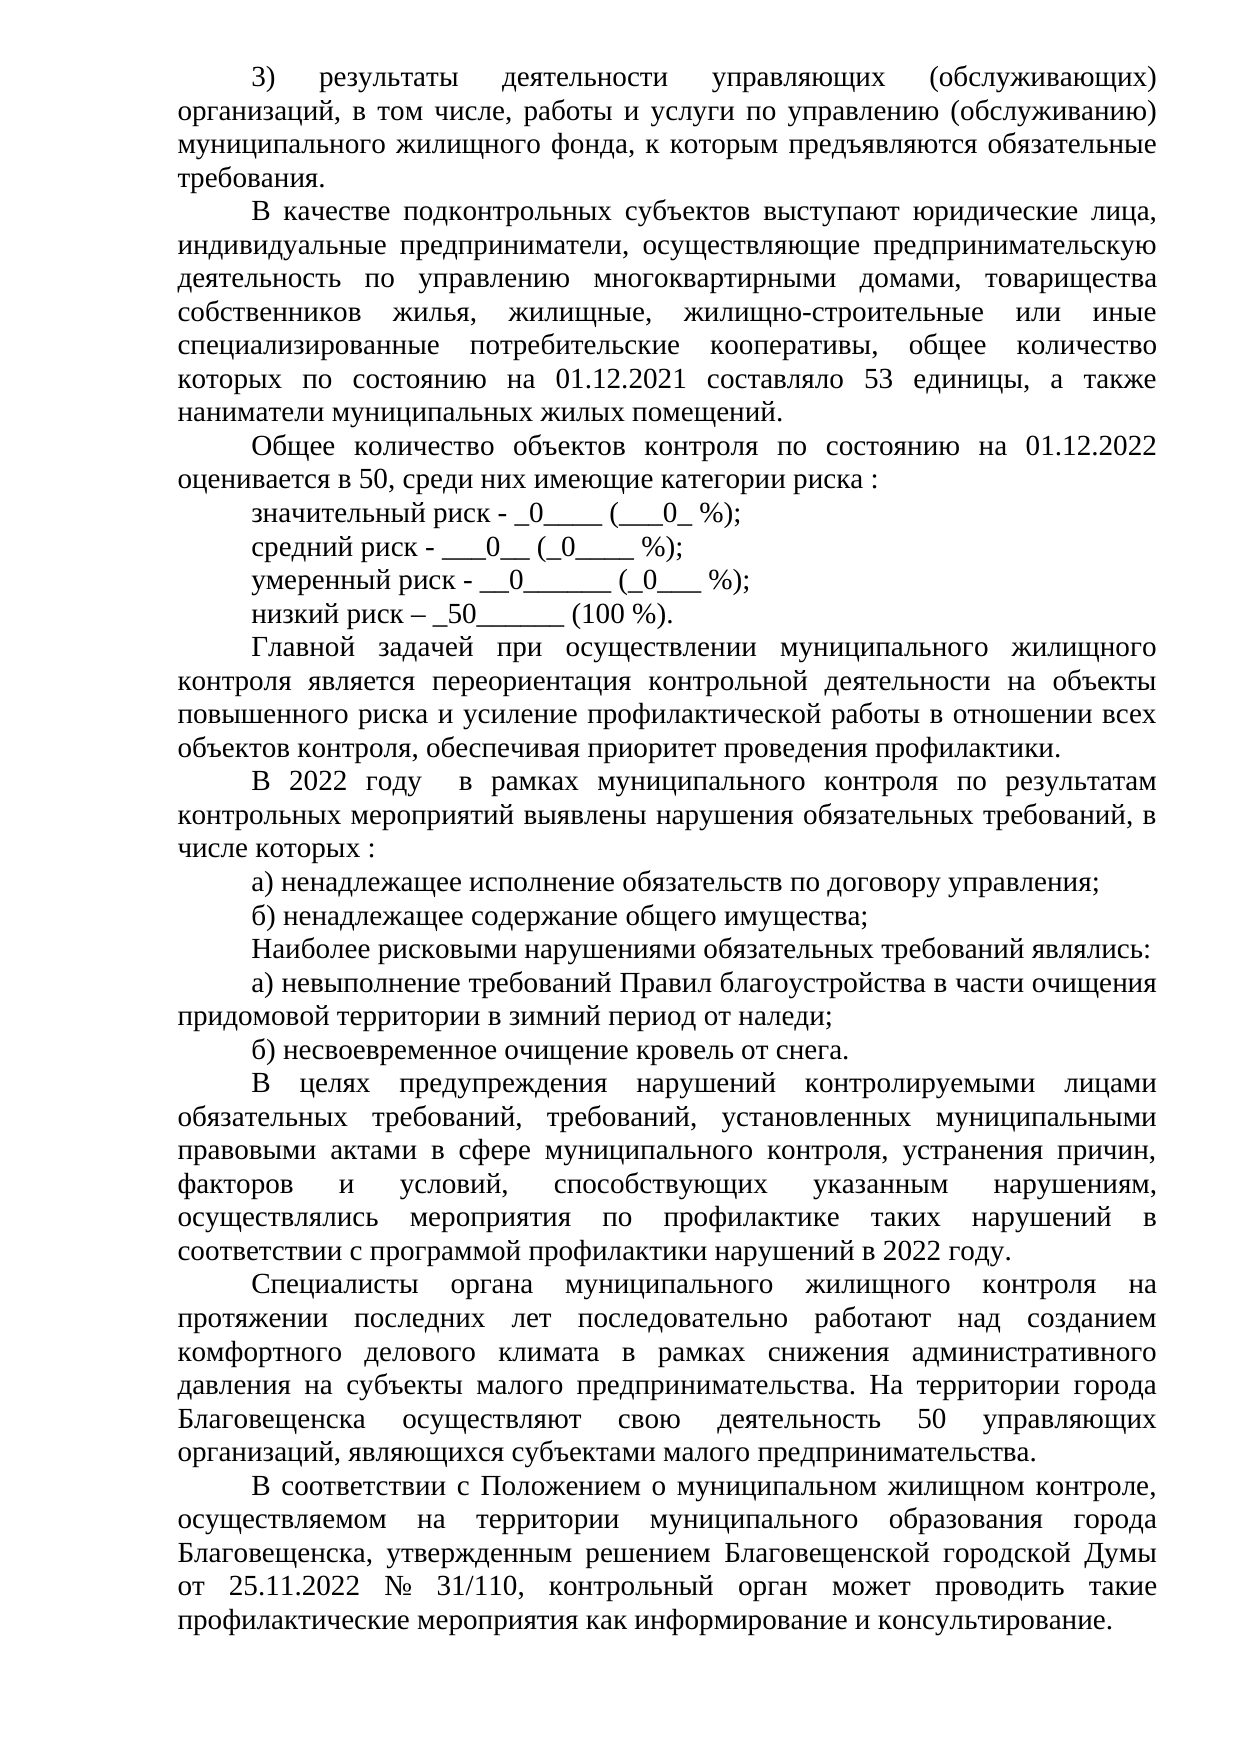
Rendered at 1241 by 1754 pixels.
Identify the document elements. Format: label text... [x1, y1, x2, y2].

text В качестве подконтрольных субъектов выступают юридические лица, индивидуальные предприниматели, осуществляющие предпринимательскую деятельность по управлению многоквартирными домами, товарищества собственников жилья, жилищные, жилищно-строительные или иные специализированные потребительские кооперативы, общее количество которых по состоянию на 01.12.2021 составляло 53 единицы, а также наниматели муниципальных жилых помещений. [177, 193, 1157, 428]
text средний риск - ___0__ (_0____ %); [177, 529, 1157, 562]
text б) ненадлежащее содержание общего имущества; [177, 898, 1157, 931]
text Общее количество объектов контроля по состоянию на 01.12.2022 оценивается в 50, среди них имеющие категории риска : [177, 428, 1157, 495]
text умеренный риск - __0______ (_0___ %); [177, 562, 1157, 596]
text Наиболее рисковыми нарушениями обязательных требований являлись: [177, 931, 1157, 965]
text значительный риск - _0____ (___0_ %); [177, 495, 1157, 529]
text а) ненадлежащее исполнение обязательств по договору управления; [177, 864, 1157, 898]
text Специалисты органа муниципального жилищного контроля на протяжении последних лет последовательно работают над созданием комфортного делового климата в рамках снижения административного давления на субъекты малого предпринимательства. На территории города Благовещенска осуществляют свою деятельность 50 управляющих организаций, являющихся субъектами малого предпринимательства. [177, 1267, 1157, 1468]
text низкий риск – _50______ (100 %). [177, 596, 1157, 629]
text В соответствии с Положением о муниципальном жилищном контроле, осуществляемом на территории муниципального образования города Благовещенска, утвержденным решением Благовещенской городской Думы от 25.11.2022 № 31/110, контрольный орган может проводить такие профилактические мероприятия как информирование и консультирование. [177, 1468, 1157, 1636]
text Главной задачей при осуществлении муниципального жилищного контроля является переориентация контрольной деятельности на объекты повышенного риска и усиление профилактической работы в отношении всех объектов контроля, обеспечивая приоритет проведения профилактики. [177, 629, 1157, 763]
text 3) результаты деятельности управляющих (обслуживающих) организаций, в том числе, работы и услуги по управлению (обслуживанию) муниципального жилищного фонда, к которым предъявляются обязательные требования. [177, 59, 1157, 193]
text В целях предупреждения нарушений контролируемыми лицами обязательных требований, требований, установленных муниципальными правовыми актами в сфере муниципального контроля, устранения причин, факторов и условий, способствующих указанным нарушениям, осуществлялись мероприятия по профилактике таких нарушений в соответствии с программой профилактики нарушений в 2022 году. [177, 1065, 1157, 1267]
text б) несвоевременное очищение кровель от снега. [177, 1032, 1157, 1065]
text а) невыполнение требований Правил благоустройства в части очищения придомовой территории в зимний период от наледи; [177, 965, 1157, 1032]
text В 2022 году в рамках муниципального контроля по результатам контрольных мероприятий выявлены нарушения обязательных требований, в числе которых : [177, 763, 1157, 864]
